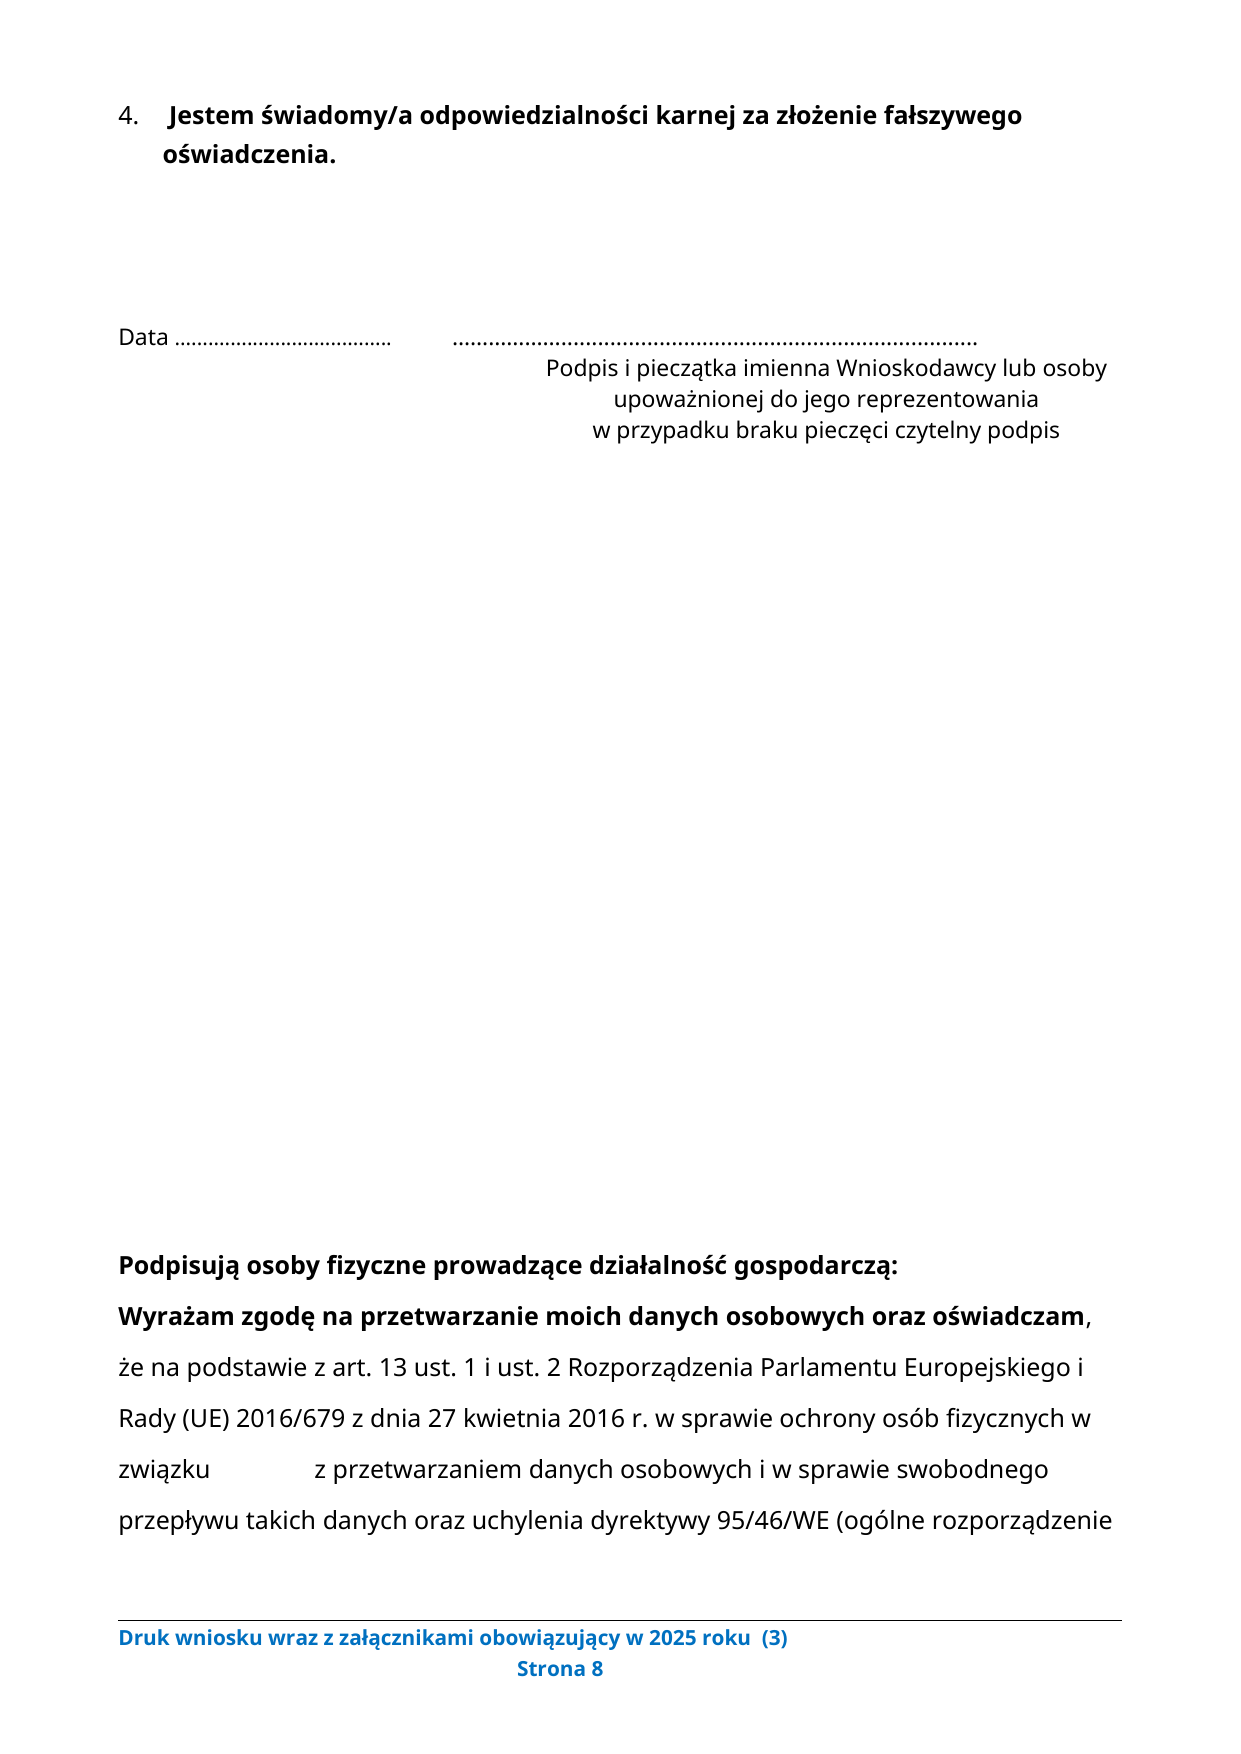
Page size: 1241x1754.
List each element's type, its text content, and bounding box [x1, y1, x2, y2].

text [118, 1298, 1122, 1537]
text Podpis i pieczątka imienna Wnioskodawcy lub osoby upoważnionej do jego reprezentowania [530, 352, 1122, 414]
list Jestem świadomy/a odpowiedzialności karnej za złożenie fałszywego oświadczenia. [118, 98, 1122, 171]
text w przypadku braku pieczęci czytelny podpis [530, 414, 1122, 445]
text Podpisują osoby fizyczne prowadzące działalność gospodarczą: [118, 1247, 1122, 1281]
text Data ....................................... ……………….................................................................... [118, 320, 1122, 352]
